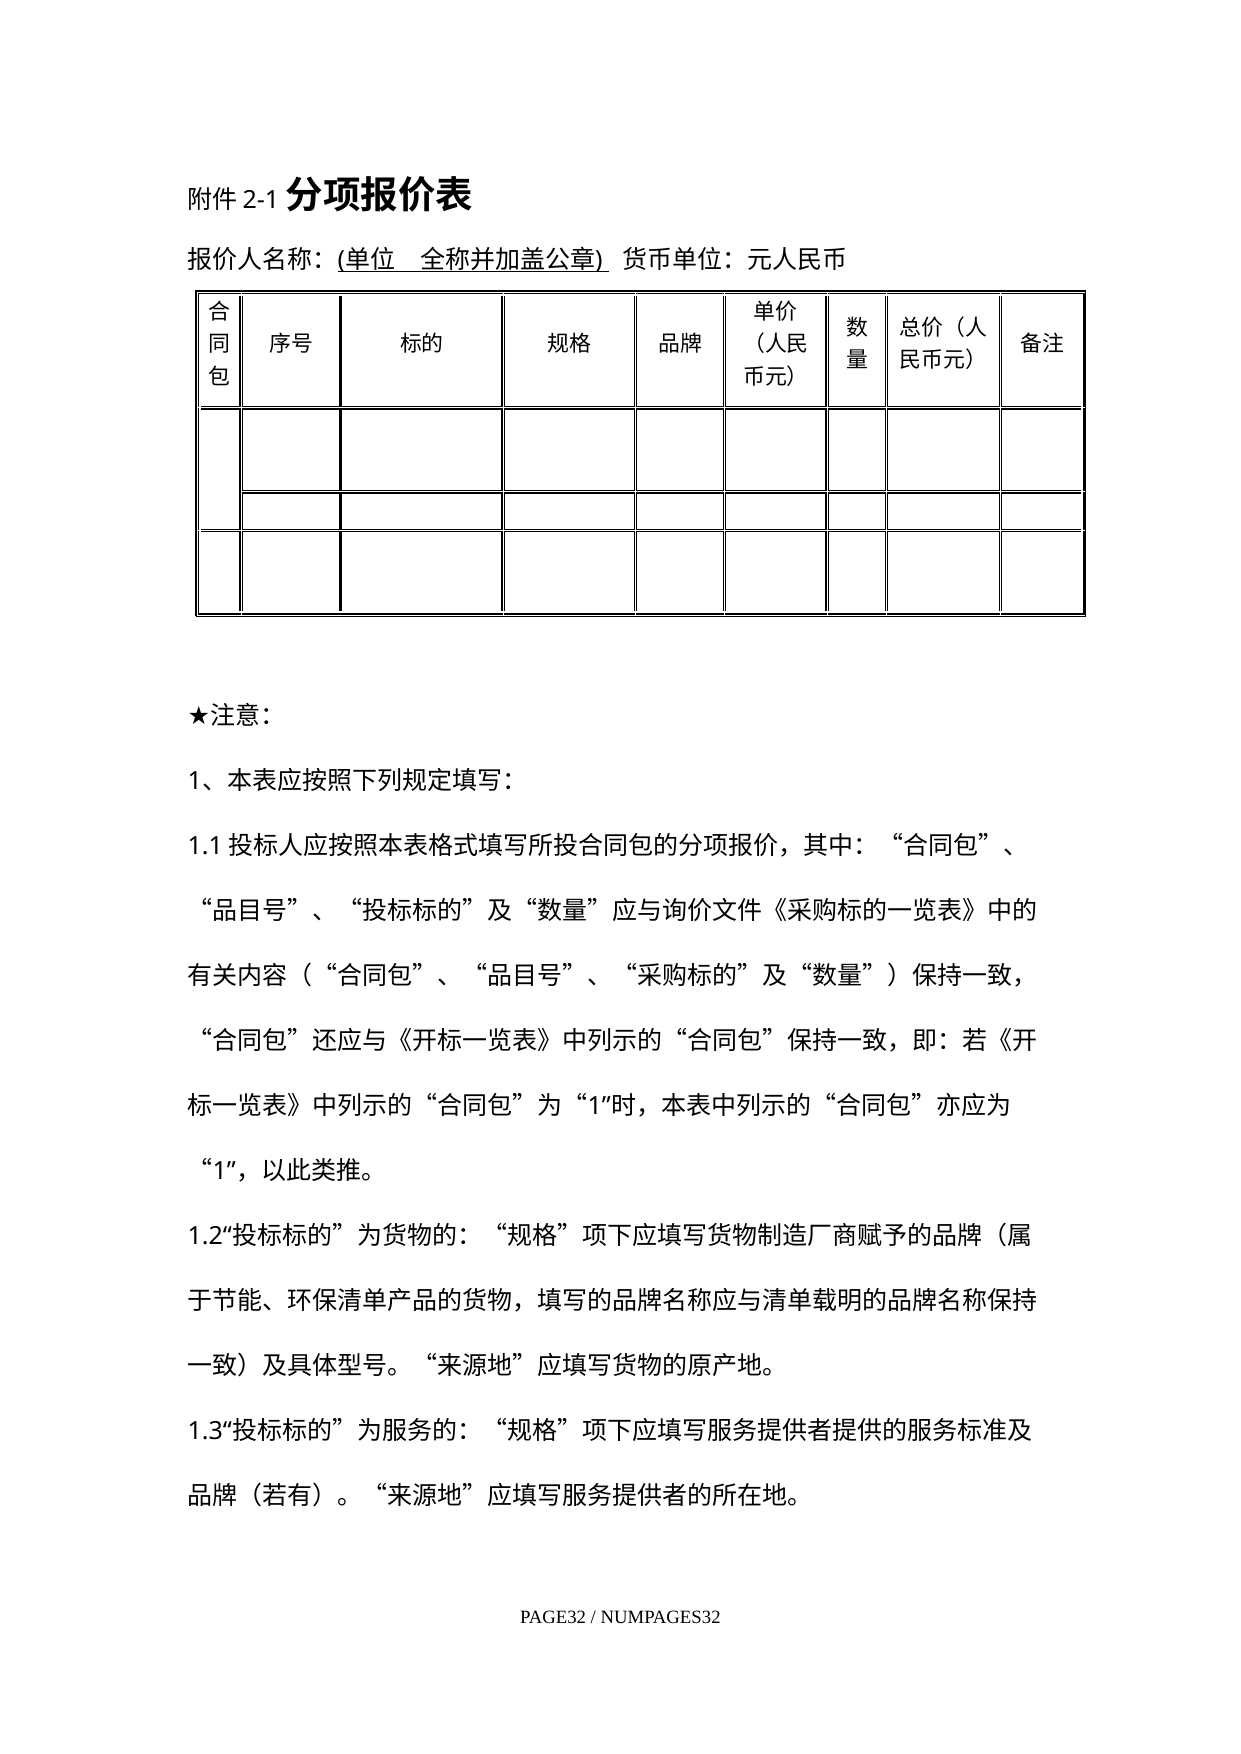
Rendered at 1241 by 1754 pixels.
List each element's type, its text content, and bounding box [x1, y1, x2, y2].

text ★注意： [187, 681, 1053, 746]
table_cell [827, 532, 886, 613]
table_header 规格 [503, 294, 635, 406]
table_header 序号 [241, 294, 341, 406]
table_cell [505, 410, 634, 490]
table_cell [243, 410, 339, 490]
table_cell [829, 494, 885, 529]
text 报价人名称：(单位 全称并加盖公章) 货币单位：元人民币 [187, 225, 1053, 290]
table_cell [888, 494, 999, 529]
table_cell [241, 532, 341, 613]
text 1.2“投标标的”为货物的：“规格”项下应填写货物制造厂商赋予的品牌（属于节能、环保清单产品的货物，填写的品牌名称应与清单载明的品牌名称保持一致）及具体型号。“来源地”应填写货物的原产地。 [187, 1201, 1053, 1396]
text 1、本表应按照下列规定填写： [187, 746, 1053, 811]
table_cell [888, 410, 999, 490]
table_cell [637, 494, 723, 529]
table_cell [505, 494, 634, 529]
table_cell [635, 529, 724, 613]
table_cell [726, 494, 825, 529]
text 1.3“投标标的”为服务的：“规格”项下应填写服务提供者提供的服务标准及品牌（若有）。“来源地”应填写服务提供者的所在地。 [187, 1396, 1053, 1526]
table_header 数量 [827, 294, 886, 406]
table_cell [342, 410, 501, 490]
table_cell [503, 532, 635, 613]
table_header 总价（人民币元） [886, 292, 1000, 406]
table_cell [197, 406, 241, 529]
table_header 标的 [341, 294, 503, 406]
table_cell [724, 529, 827, 613]
table_cell [1000, 529, 1084, 613]
table_cell [341, 532, 503, 613]
table_cell [1000, 490, 1084, 529]
table_cell [1000, 406, 1084, 490]
table_header 品牌 [635, 292, 724, 406]
table_cell [342, 494, 501, 529]
table_cell [199, 529, 241, 613]
table_header 单价（人民币元） [724, 292, 827, 406]
table_header 合同包 [199, 294, 241, 406]
table_cell [637, 410, 723, 490]
table_cell [886, 529, 1000, 613]
table_cell [726, 410, 825, 490]
table_header 备注 [1000, 292, 1084, 406]
text 1.1投标人应按照本表格式填写所投合同包的分项报价，其中：“合同包”、“品目号”、“投标标的”及“数量”应与询价文件《采购标的一览表》中的有关内容（“合同包”、“品目号”、“采购标的”及“数量”）保持一致，“合同包”还应与《开标一览表》中列示的“合同包”保持一致，即：若《开标一览表》中列示的“合同包”为“1”时，本表中列示的“合同包”亦应为“1”，以此类推。 [187, 811, 1053, 1201]
table_cell [829, 410, 885, 490]
table_cell [243, 494, 339, 529]
text 附件2-1 分项报价表 [187, 160, 1053, 225]
